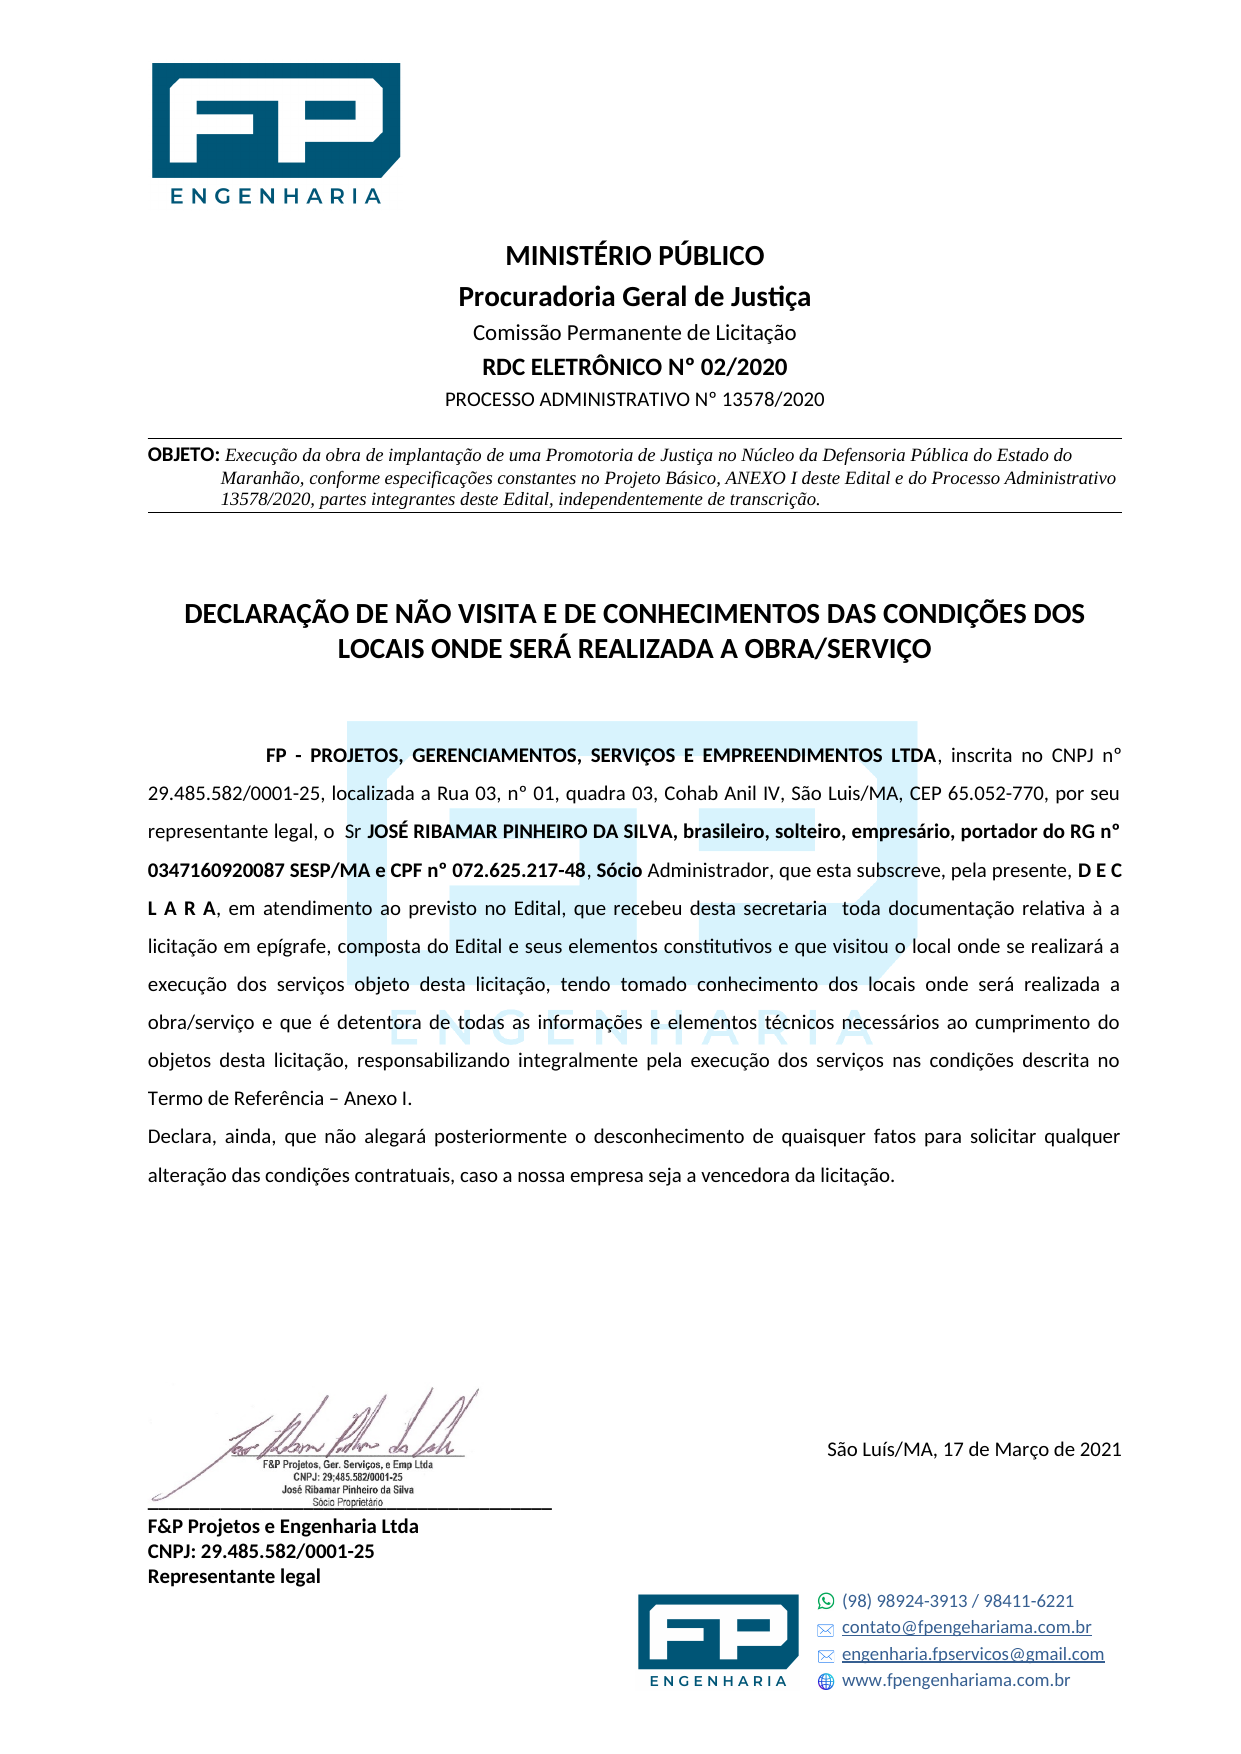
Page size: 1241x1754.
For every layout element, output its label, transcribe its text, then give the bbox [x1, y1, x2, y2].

picture [818, 1650, 835, 1663]
picture [635, 1592, 801, 1691]
text FP - PROJETOS, GERENCIAMENTOS, SERVIÇOS E EMPREENDIMENTOS LTDA, inscrita no CNPJ nº 29.485.582/0001-25, localizada a Rua 03, nº 01, quadra 03, Cohab Anil IV, São Luis/MA, CEP 65.052-770, por seu representante legal, o Sr JOSÉ RIBAMAR PINHEIRO DA SILVA, brasileiro, solteiro, empresário, portador do RG nº 0347160920087 SESP/MA e CPF nº 072.625.217-48, Sócio Administrador, que esta subscreve, pela presente, D E C L A R A, em atendimento ao previsto no Edital, que recebeu desta secretaria toda documentação relativa à a licitação em epígrafe, composta do Edital e seus elementos constitutivos e que visitou o local onde se realizará a execução dos serviços objeto desta licitação, tendo tomado conhecimento dos locais onde será realizada a obra/serviço e que é detentora de todas as informações e elementos técnicos necessários ao cumprimento do objetos desta licitação, responsabilizando integralmente pela execução dos serviços nas condições descrita no Termo de Referência – Anexo I. [148, 742, 1122, 1111]
picture [816, 1672, 836, 1690]
picture [817, 1591, 835, 1611]
picture [147, 1382, 484, 1517]
text Declara, ainda, que não alegará posteriormente o desconhecimento de quaisquer fatos para solicitar qualquer alteração das condições contratuais, caso a nossa empresa seja a vencedora da licitação. [148, 1124, 1122, 1187]
picture [817, 1624, 834, 1637]
picture [147, 59, 403, 211]
text DECLARAÇÃO DE NÃO VISITA E DE CONHECIMENTOS DAS CONDIÇÕES DOS LOCAIS ONDE SERÁ REALIZADA A OBRA/SERVIÇO [148, 595, 1122, 666]
